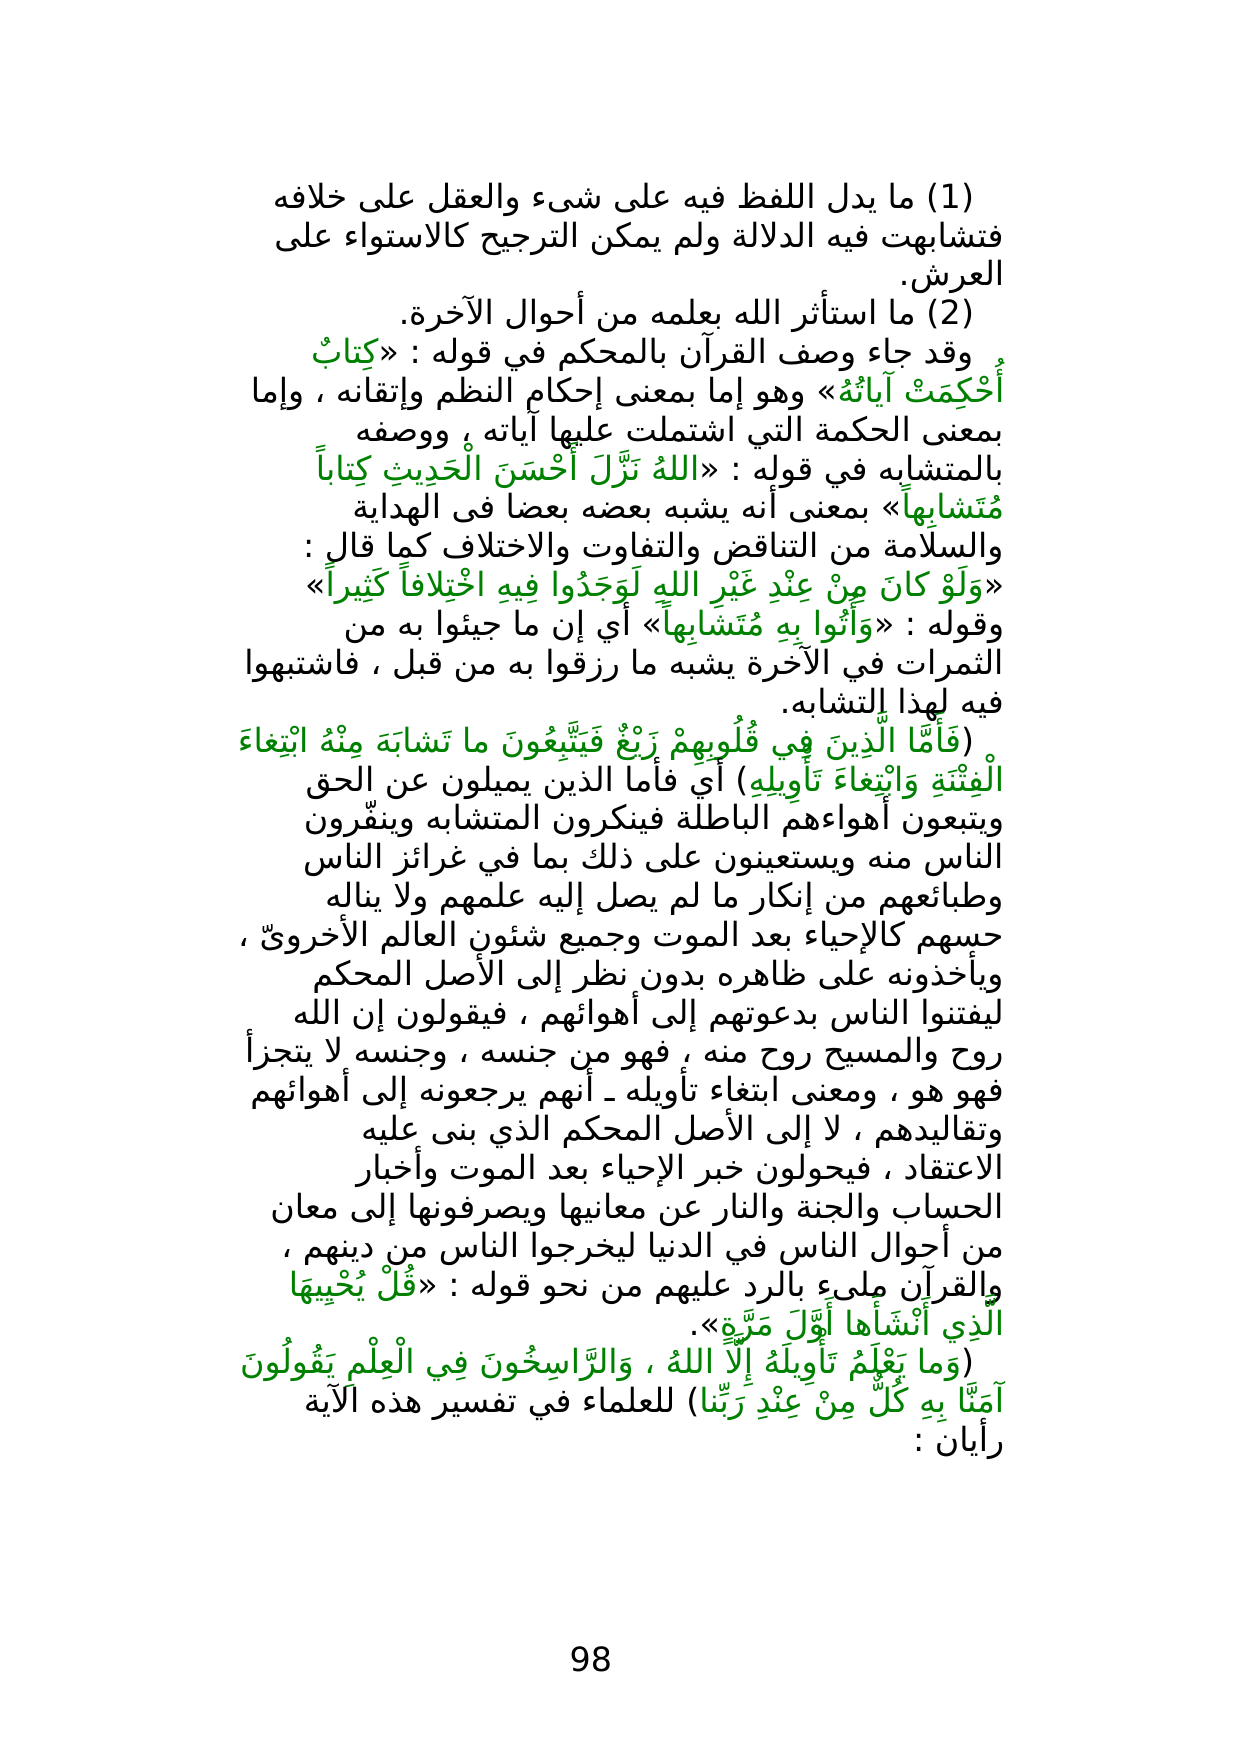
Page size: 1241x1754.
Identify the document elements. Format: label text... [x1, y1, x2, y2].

text (1) ما يدل اللفظ فيه على شىء والعقل على خلافه فتشابهت فيه الدلالة ولم يمكن الترجيح كالاستواء على العرش. [236, 177, 1004, 294]
text (فَأَمَّا الَّذِينَ فِي قُلُوبِهِمْ زَيْغٌ فَيَتَّبِعُونَ ما تَشابَهَ مِنْهُ ابْتِغاءَ الْفِتْنَةِ وَابْتِغاءَ تَأْوِيلِهِ) أي فأما الذين يميلون عن الحق ويتبعون أهواءهم الباطلة فينكرون المتشابه وينفّرون الناس منه ويستعينون على ذلك بما في غرائز الناس وطبائعهم من إنكار ما لم يصل إليه علمهم ولا يناله حسهم كالإحياء بعد الموت وجميع شئون العالم الأخروىّ ، ويأخذونه على ظاهره بدون نظر إلى الأصل المحكم ليفتنوا الناس بدعوتهم إلى أهوائهم ، فيقولون إن الله روح والمسيح روح منه ، فهو من جنسه ، وجنسه لا يتجزأ فهو هو ، ومعنى ابتغاء تأويله ـ أنهم يرجعونه إلى أهوائهم وتقاليدهم ، لا إلى الأصل المحكم الذي بنى عليه الاعتقاد ، فيحولون خبر الإحياء بعد الموت وأخبار الحساب والجنة والنار عن معانيها ويصرفونها إلى معان من أحوال الناس في الدنيا ليخرجوا الناس من دينهم ، والقرآن ملىء بالرد عليهم من نحو قوله : «قُلْ يُحْيِيهَا الَّذِي أَنْشَأَها أَوَّلَ مَرَّةٍ». [236, 721, 1004, 1343]
text (2) ما استأثر الله بعلمه من أحوال الآخرة. [236, 294, 1004, 333]
text (وَما يَعْلَمُ تَأْوِيلَهُ إِلَّا اللهُ ، وَالرَّاسِخُونَ فِي الْعِلْمِ يَقُولُونَ آمَنَّا بِهِ كُلٌّ مِنْ عِنْدِ رَبِّنا) للعلماء في تفسير هذه الآية رأيان : [236, 1343, 1004, 1459]
text وقد جاء وصف القرآن بالمحكم في قوله : «كِتابٌ أُحْكِمَتْ آياتُهُ» وهو إما بمعنى إحكام النظم وإتقانه ، وإما بمعنى الحكمة التي اشتملت عليها آياته ، ووصفه بالمتشابه في قوله : «اللهُ نَزَّلَ أَحْسَنَ الْحَدِيثِ كِتاباً مُتَشابِهاً» بمعنى أنه يشبه بعضه بعضا فى الهداية والسلامة من التناقض والتفاوت والاختلاف كما قال : «وَلَوْ كانَ مِنْ عِنْدِ غَيْرِ اللهِ لَوَجَدُوا فِيهِ اخْتِلافاً كَثِيراً» وقوله : «وَأُتُوا بِهِ مُتَشابِهاً» أي إن ما جيئوا به من الثمرات في الآخرة يشبه ما رزقوا به من قبل ، فاشتبهوا فيه لهذا التشابه. [236, 333, 1004, 721]
